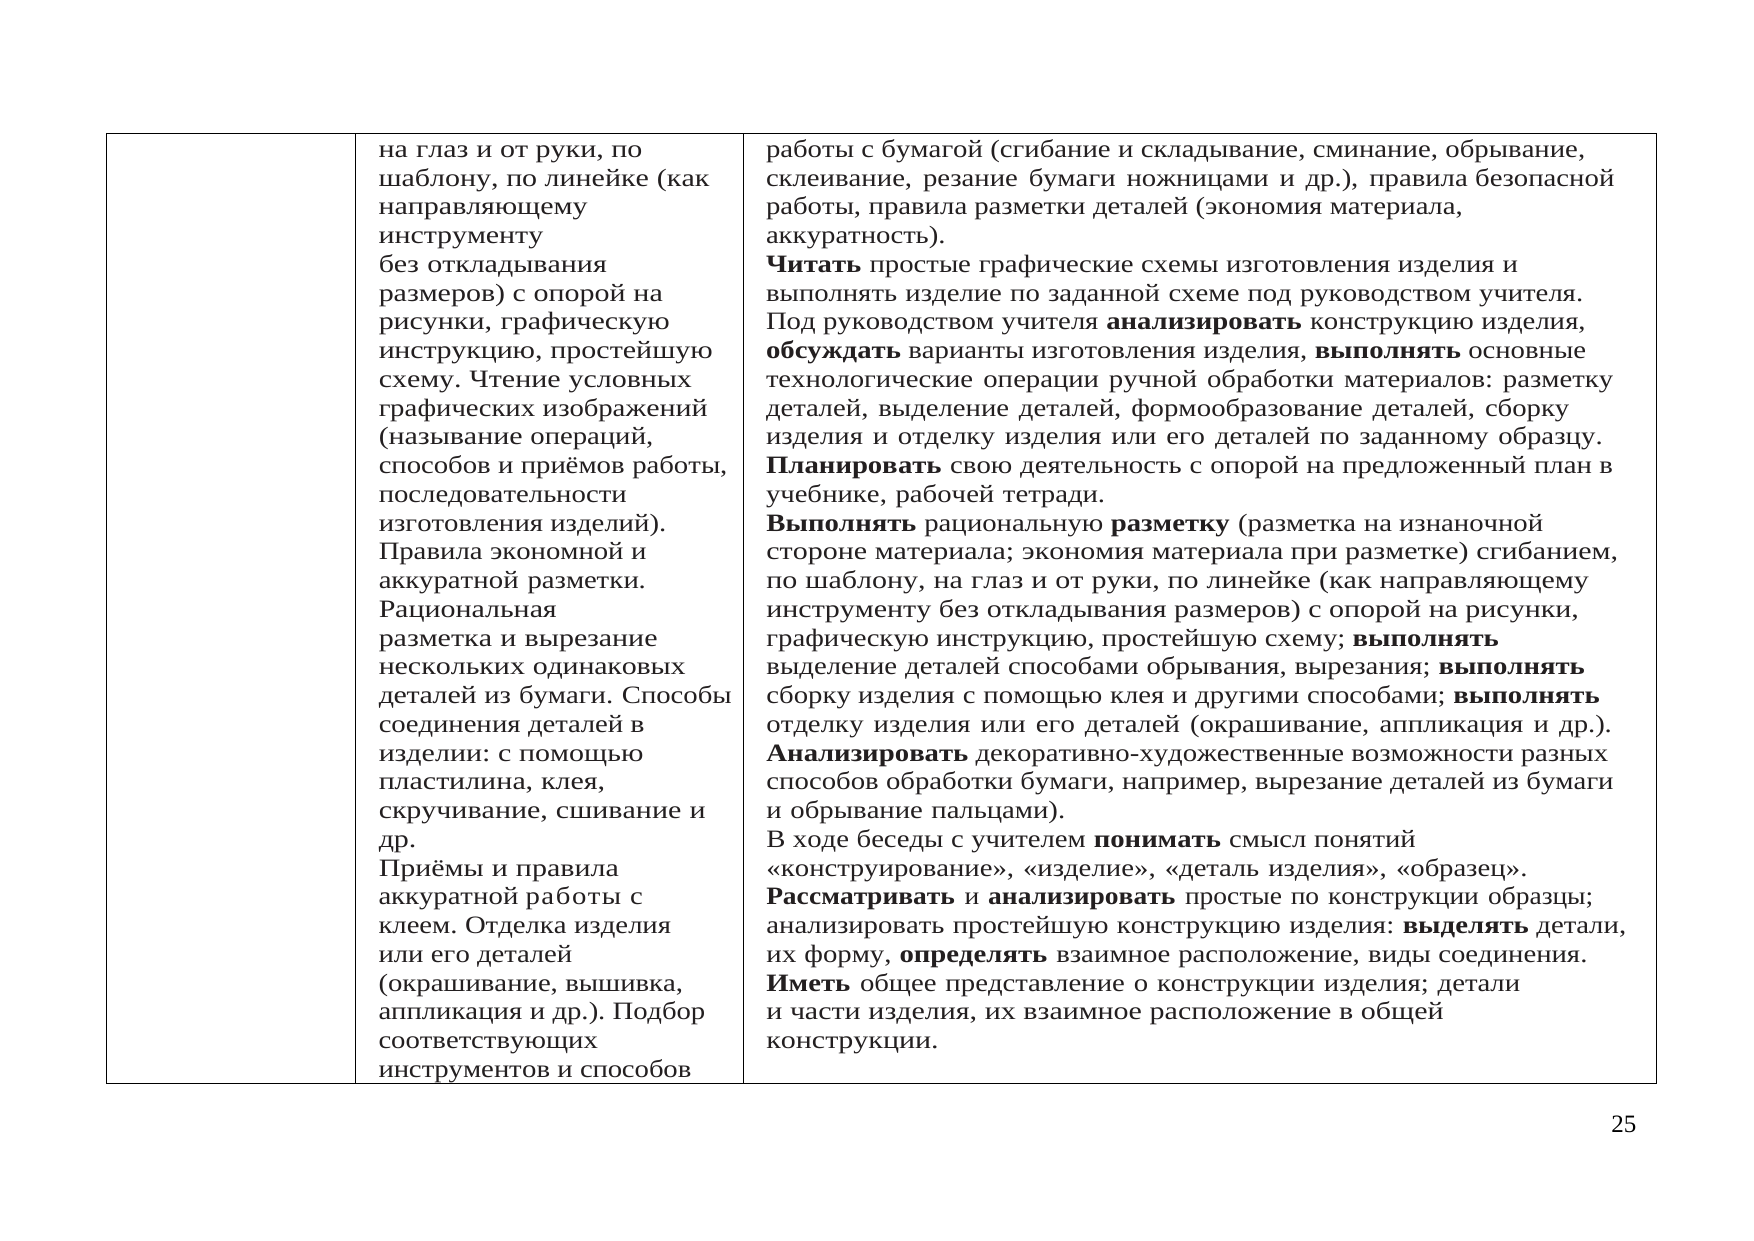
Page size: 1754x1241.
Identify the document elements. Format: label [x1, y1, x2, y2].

table_cell [107, 134, 355, 1083]
table_cell [744, 134, 1656, 1083]
table_cell [356, 134, 743, 1083]
